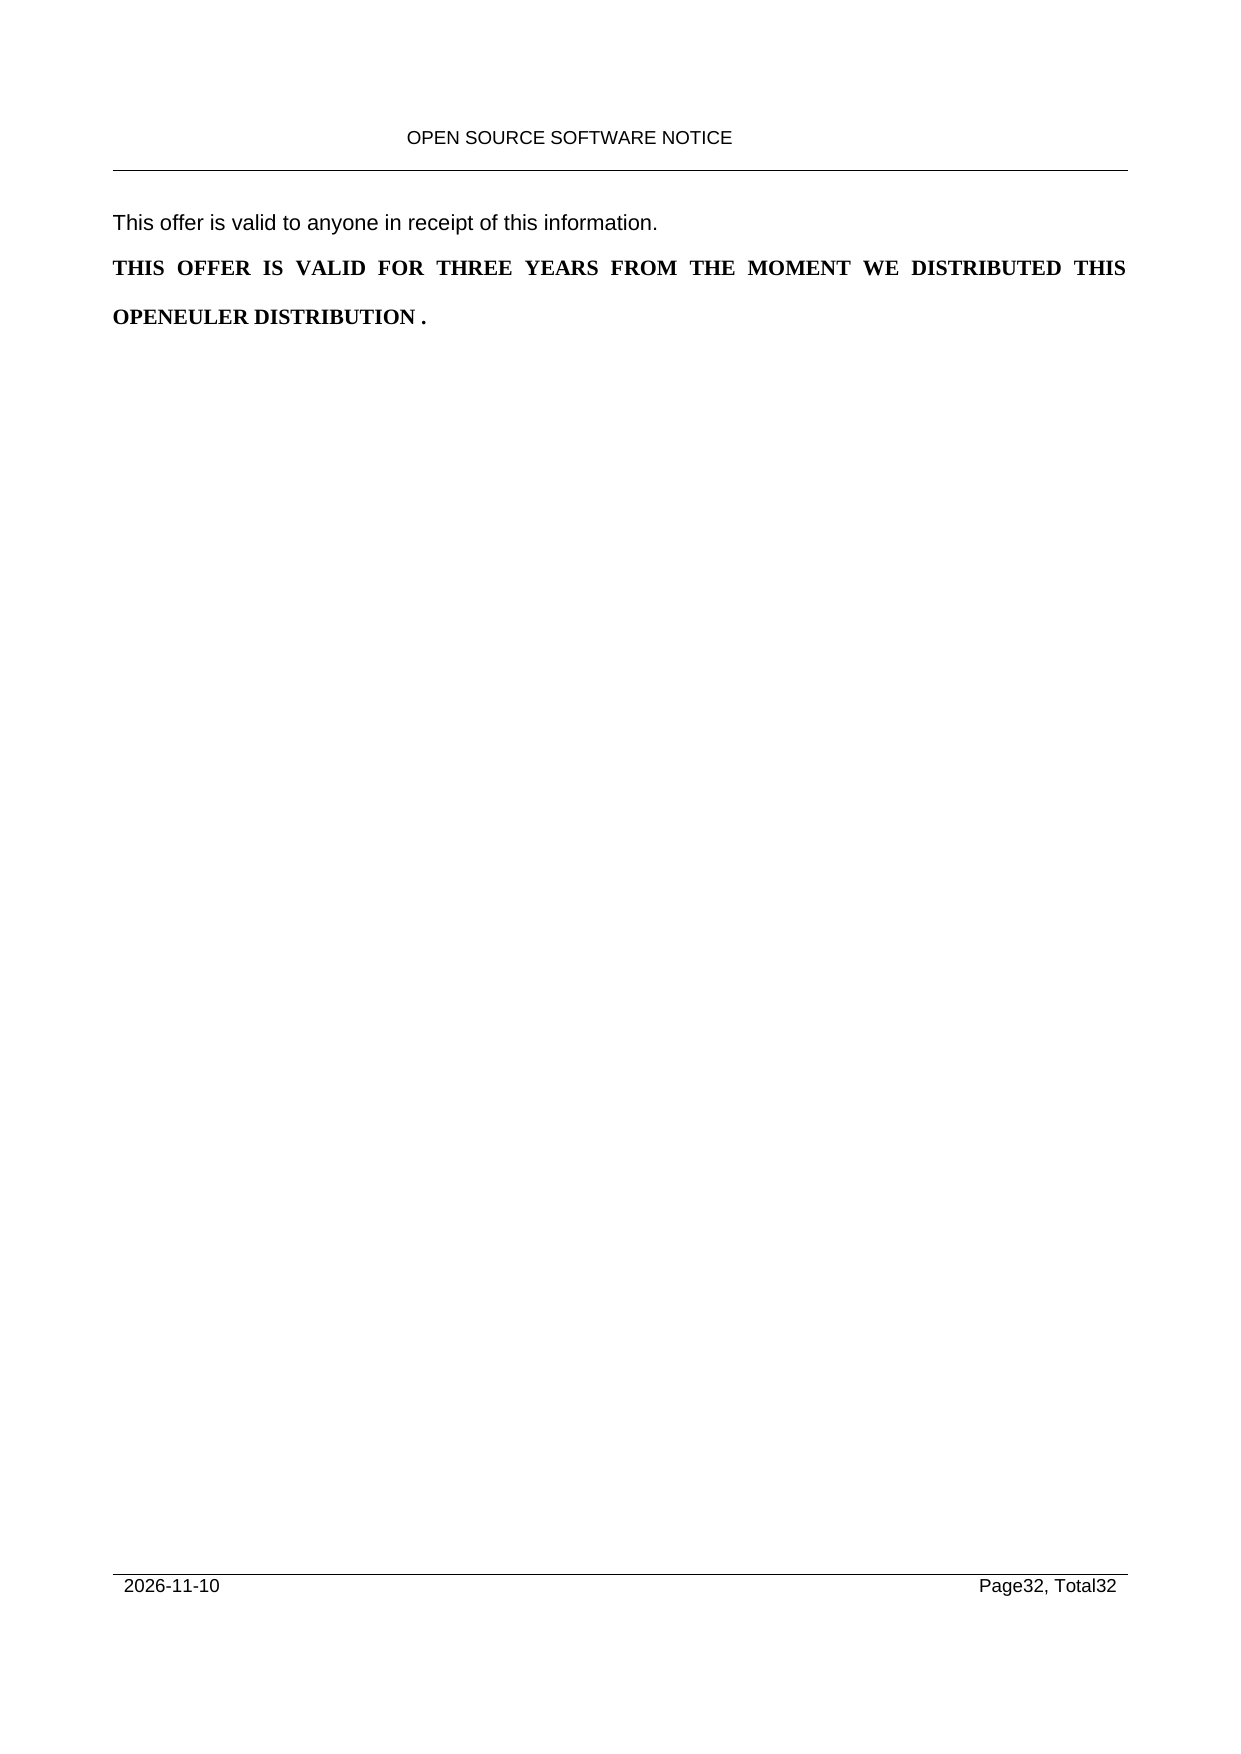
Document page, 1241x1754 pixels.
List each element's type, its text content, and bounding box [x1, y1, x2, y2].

text THIS OFFER IS VALID FOR THREE YEARS FROM THE MOMENT WE DISTRIBUTED THIS OPENEULER DISTRIBUTION . [112, 251, 1128, 333]
text This offer is valid to anyone in receipt of this information. [112, 206, 1128, 239]
